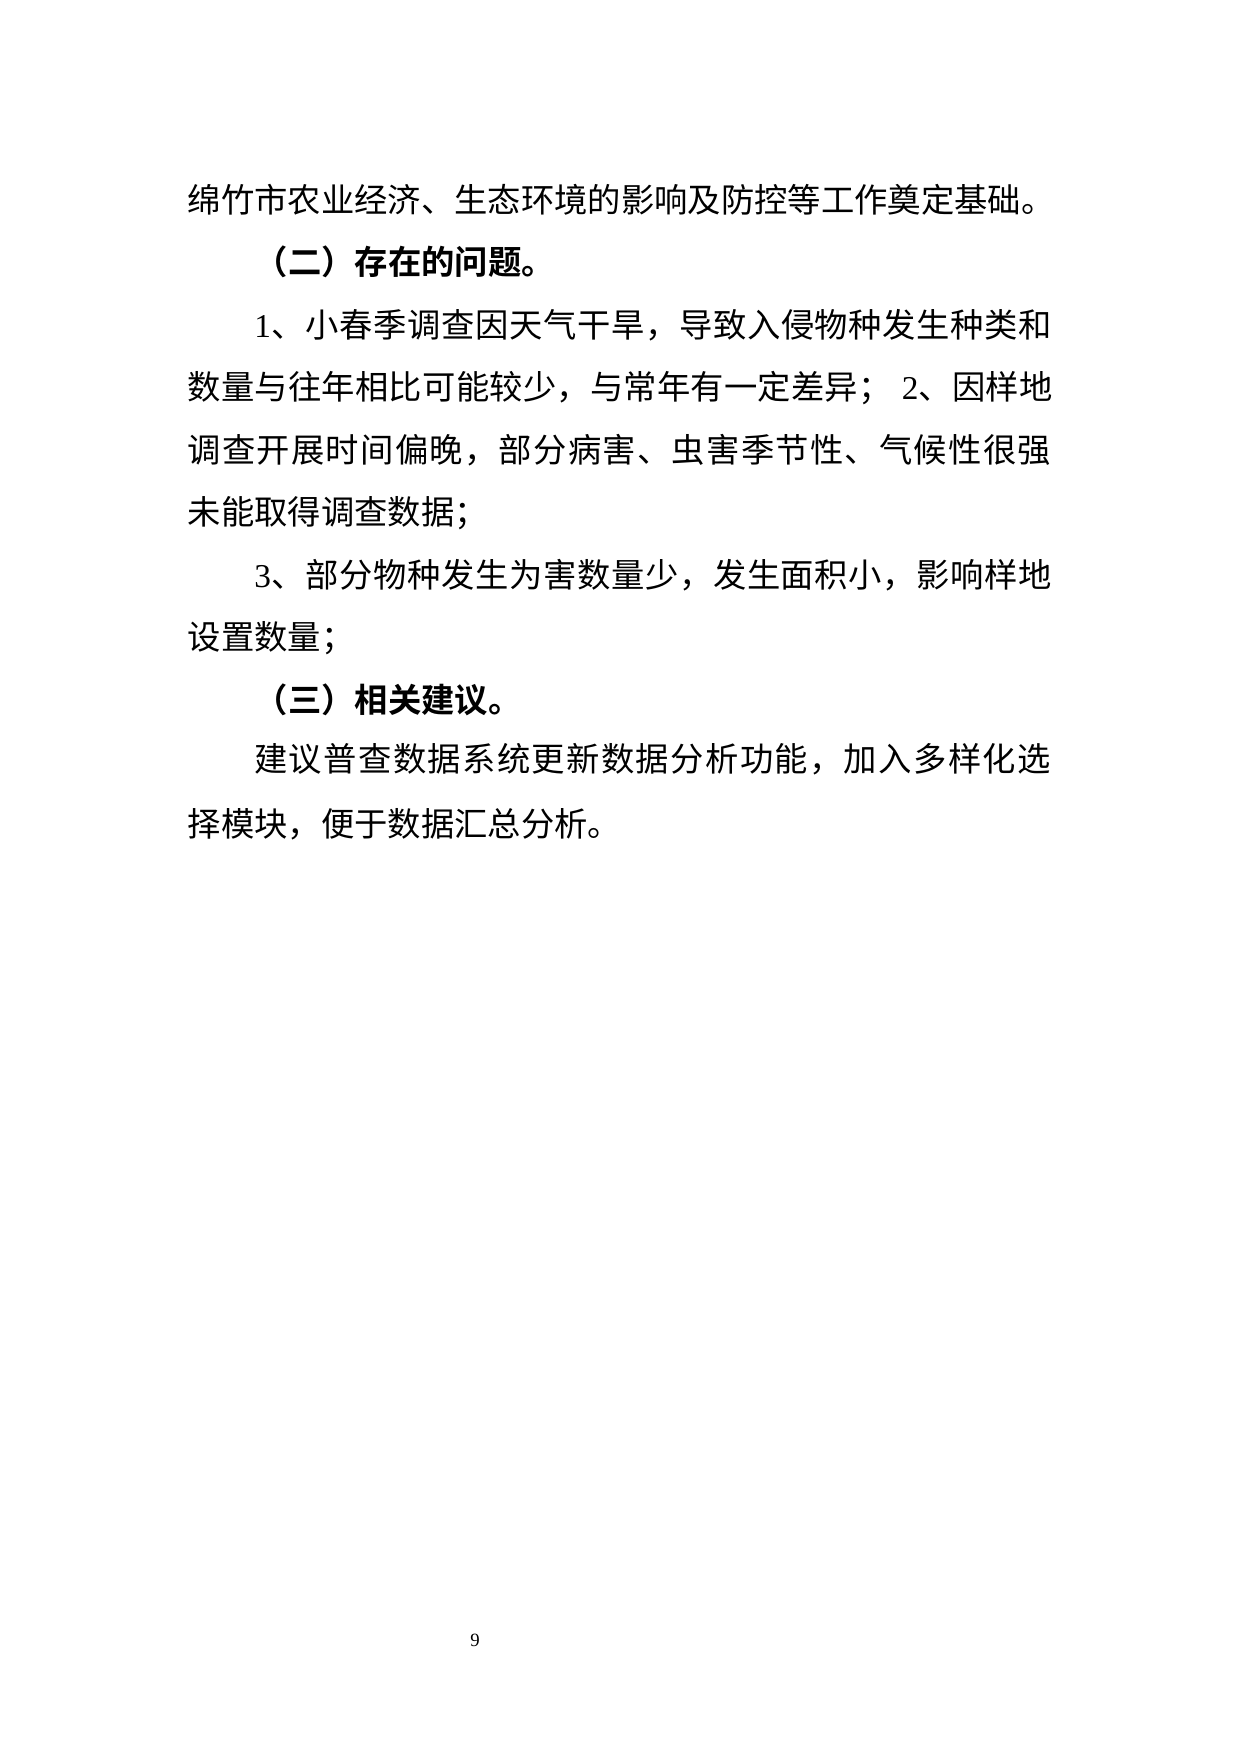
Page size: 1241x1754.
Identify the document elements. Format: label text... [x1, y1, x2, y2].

text （三）相关建议。 [187, 662, 1053, 724]
text 1、小春季调查因天气干旱，导致入侵物种发生种类和数量与往年相比可能较少，与常年有一定差异； 2、因样地调查开展时间偏晚，部分病害、虫害季节性、气候性很强，未能取得调查数据； [187, 287, 1053, 537]
text 3、部分物种发生为害数量少，发生面积小，影响样地设置数量； [187, 537, 1053, 662]
text （二）存在的问题。 [187, 224, 1053, 287]
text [187, 162, 1053, 224]
text 建议普查数据系统更新数据分析功能，加入多样化选择模块，便于数据汇总分析。 [187, 724, 1053, 854]
